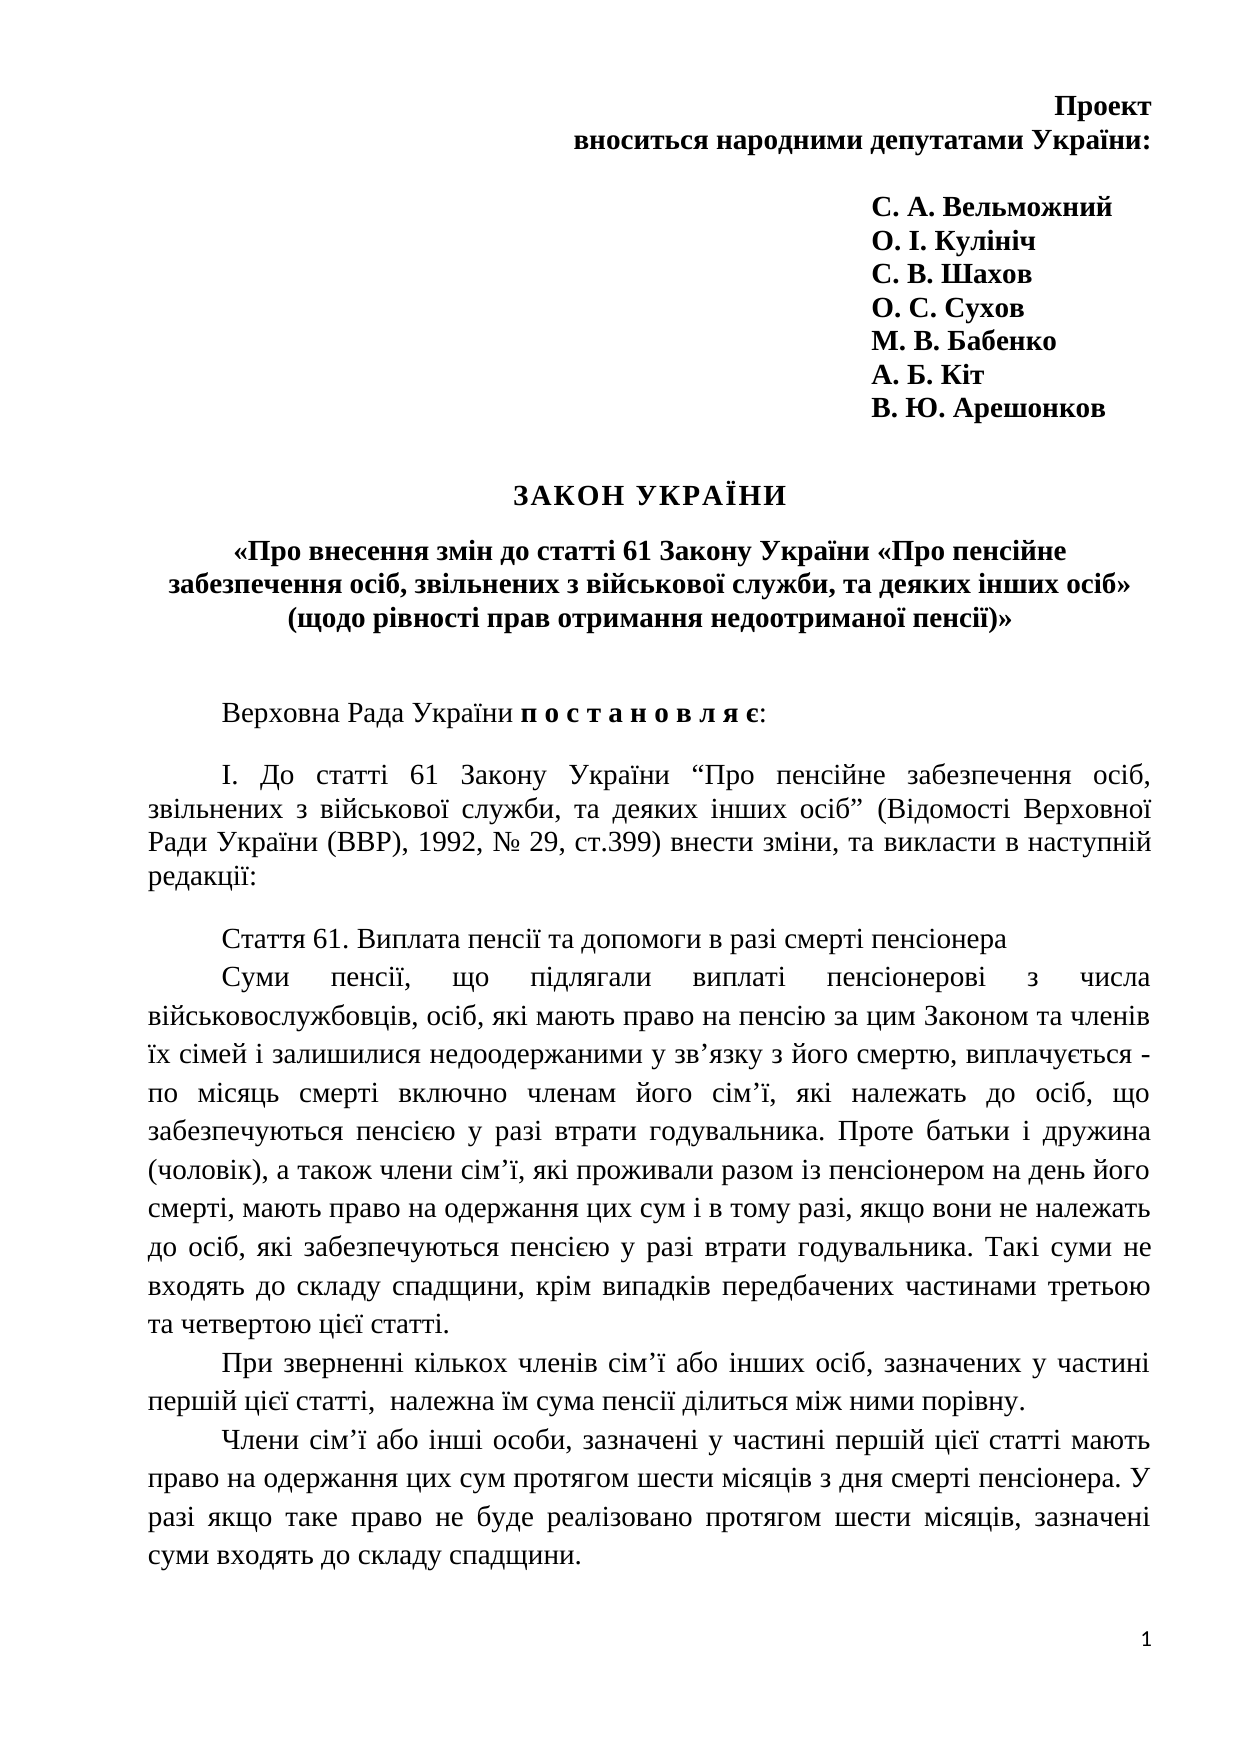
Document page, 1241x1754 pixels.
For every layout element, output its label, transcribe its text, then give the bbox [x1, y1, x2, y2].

text С. А. Вельможний [871, 189, 1152, 223]
text Стаття 61. Виплата пенсії та допомоги в разі смерті пенсіонера [148, 921, 1152, 954]
text Верховна Рада України п о с т а н о в л я є: [148, 695, 1152, 728]
text При зверненні кількох членів сім’ї або інших осіб, зазначених у частині першій цієї статті, належна їм сума пенсії ділиться між ними порівну. [148, 1345, 1152, 1417]
text І. До статті 61 Закону України “Про пенсійне забезпечення осіб, звільнених з військової служби, та деяких інших осіб” (Відомості Верховної Ради України (ВВР), 1992, № 29, ст.399) внести зміни, та викласти в наступній редакції: [148, 757, 1152, 892]
text В. Ю. Арешонков [871, 390, 1152, 424]
text С. В. Шахов [871, 256, 1152, 290]
text А. Б. Кіт [871, 357, 1152, 390]
text О. І. Кулініч [871, 223, 1152, 256]
text М. В. Бабенко [871, 323, 1152, 357]
text «Про внесення змін до статті 61 Закону України «Про пенсійне забезпечення осіб, звільнених з військової служби, та деяких інших осіб» (щодо рівності прав отримання недоотриманої пенсії)» [148, 533, 1152, 633]
text Суми пенсії, що підлягали виплаті пенсіонерові з числа військовослужбовців, осіб, які мають право на пенсію за цим Законом та членів їх сімей і залишилися недоодержаними у зв’язку з його смертю, виплачується - по місяць смерті включно членам його сім’ї, які належать до осіб, що забезпечуються пенсією у разі втрати годувальника. Проте батьки і дружина (чоловік), а також члени сім’ї, які проживали разом із пенсіонером на день його смерті, мають право на одержання цих сум і в тому разі, якщо вони не належать до осіб, які забезпечуються пенсією у разі втрати годувальника. Такі суми не входять до складу спадщини, крім випадків передбачених частинами третьою та четвертою цієї статті. [148, 959, 1152, 1340]
text Члени сім’ї або інші особи, зазначені у частині першій цієї статті мають право на одержання цих сум протягом шести місяців з дня смерті пенсіонера. У разі якщо таке право не буде реалізовано протягом шести місяців, зазначені суми входять до складу спадщини. [148, 1422, 1152, 1571]
text вноситься народними депутатами України: [148, 122, 1152, 156]
text О. С. Сухов [871, 290, 1152, 323]
text ЗАКОН УКРАЇНИ [148, 478, 1152, 512]
text Проект [148, 88, 1152, 122]
